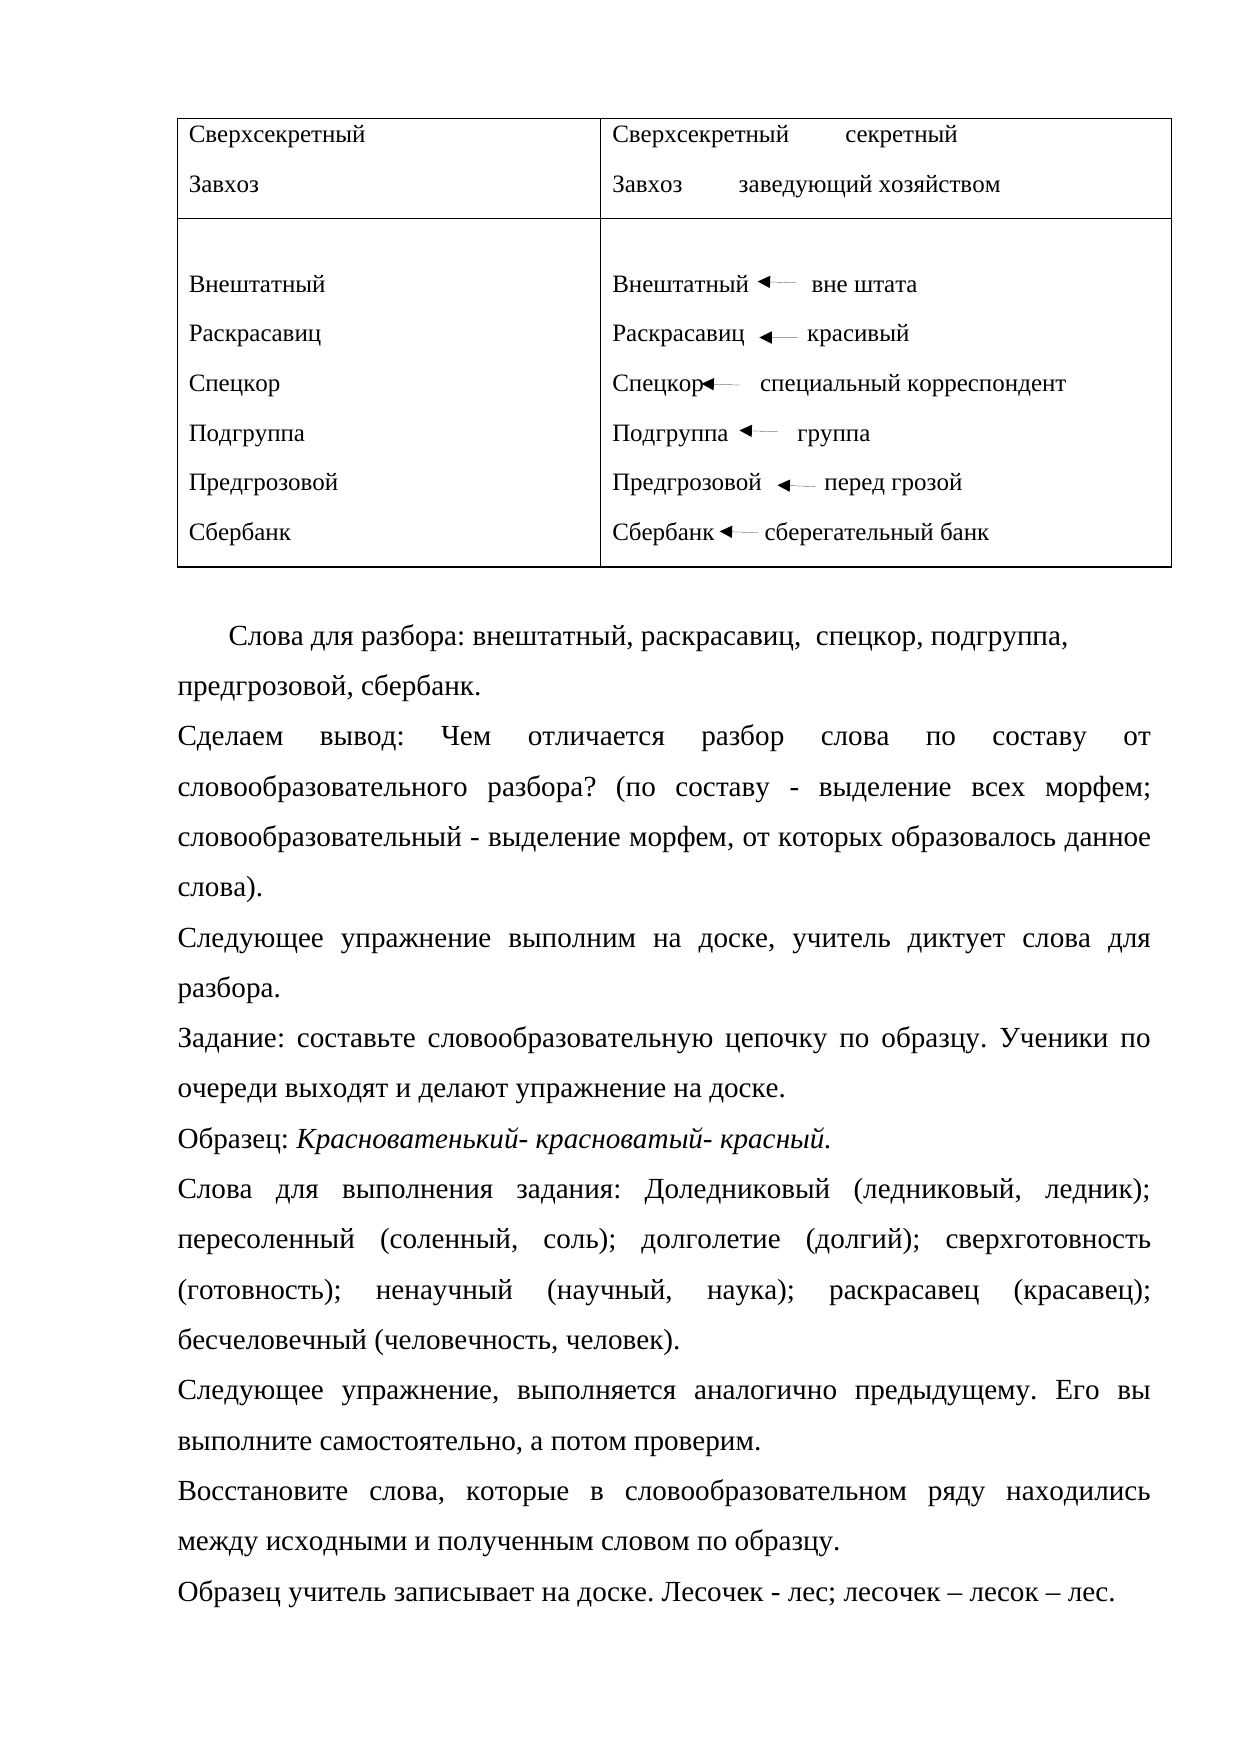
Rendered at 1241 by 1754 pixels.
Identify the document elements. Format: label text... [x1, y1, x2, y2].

text Слова для выполнения задания: Доледниковый (ледниковый, ледник); пересоленный (соленный, соль); долголетие (долгий); сверхготовность (готовность); ненаучный (научный, наука); раскрасавец (красавец); бесчеловечный (человечность, человек). [177, 1171, 1152, 1356]
text Следующее упражнение выполним на доске, учитель диктует слова для разбора. [177, 920, 1152, 1003]
text Задание: составьте словообразовательную цепочку по образцу. Ученики по очереди выходят и делают упражнение на доске. [177, 1020, 1152, 1104]
table_cell Внештатный вне штата Раскрасавиц красивый Спецкор специальный корреспондент Подгруппа группа Предгрозовой перед грозой Сбербанк сберегательный банк [601, 219, 1171, 566]
text Образец учитель записывает на доске. Лесочек - лес; лесочек – лесок – лес. [177, 1574, 1152, 1607]
text Восстановите слова, которые в словообразовательном ряду находились между исходными и полученным словом по образцу. [177, 1473, 1152, 1557]
text Следующее упражнение, выполняется аналогично предыдущему. Его вы выполните самостоятельно, а потом проверим. [177, 1372, 1152, 1456]
text предгрозовой, сбербанк. [177, 668, 1152, 702]
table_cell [178, 119, 600, 218]
text Образец: Красноватенький- красноватый- красный. [177, 1121, 1152, 1154]
table_cell Внештатный Раскрасавиц Спецкор Подгруппа Предгрозовой Сбербанк [178, 219, 600, 566]
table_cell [601, 119, 1171, 218]
text Слова для разбора: внештатный, раскрасавиц, спецкор, подгруппа, [177, 618, 1152, 651]
text Сделаем вывод: Чем отличается разбор слова по составу от словообразовательного разбора? (по составу - выделение всех морфем; словообразовательный - выделение морфем, от которых образовалось данное слова). [177, 718, 1152, 903]
